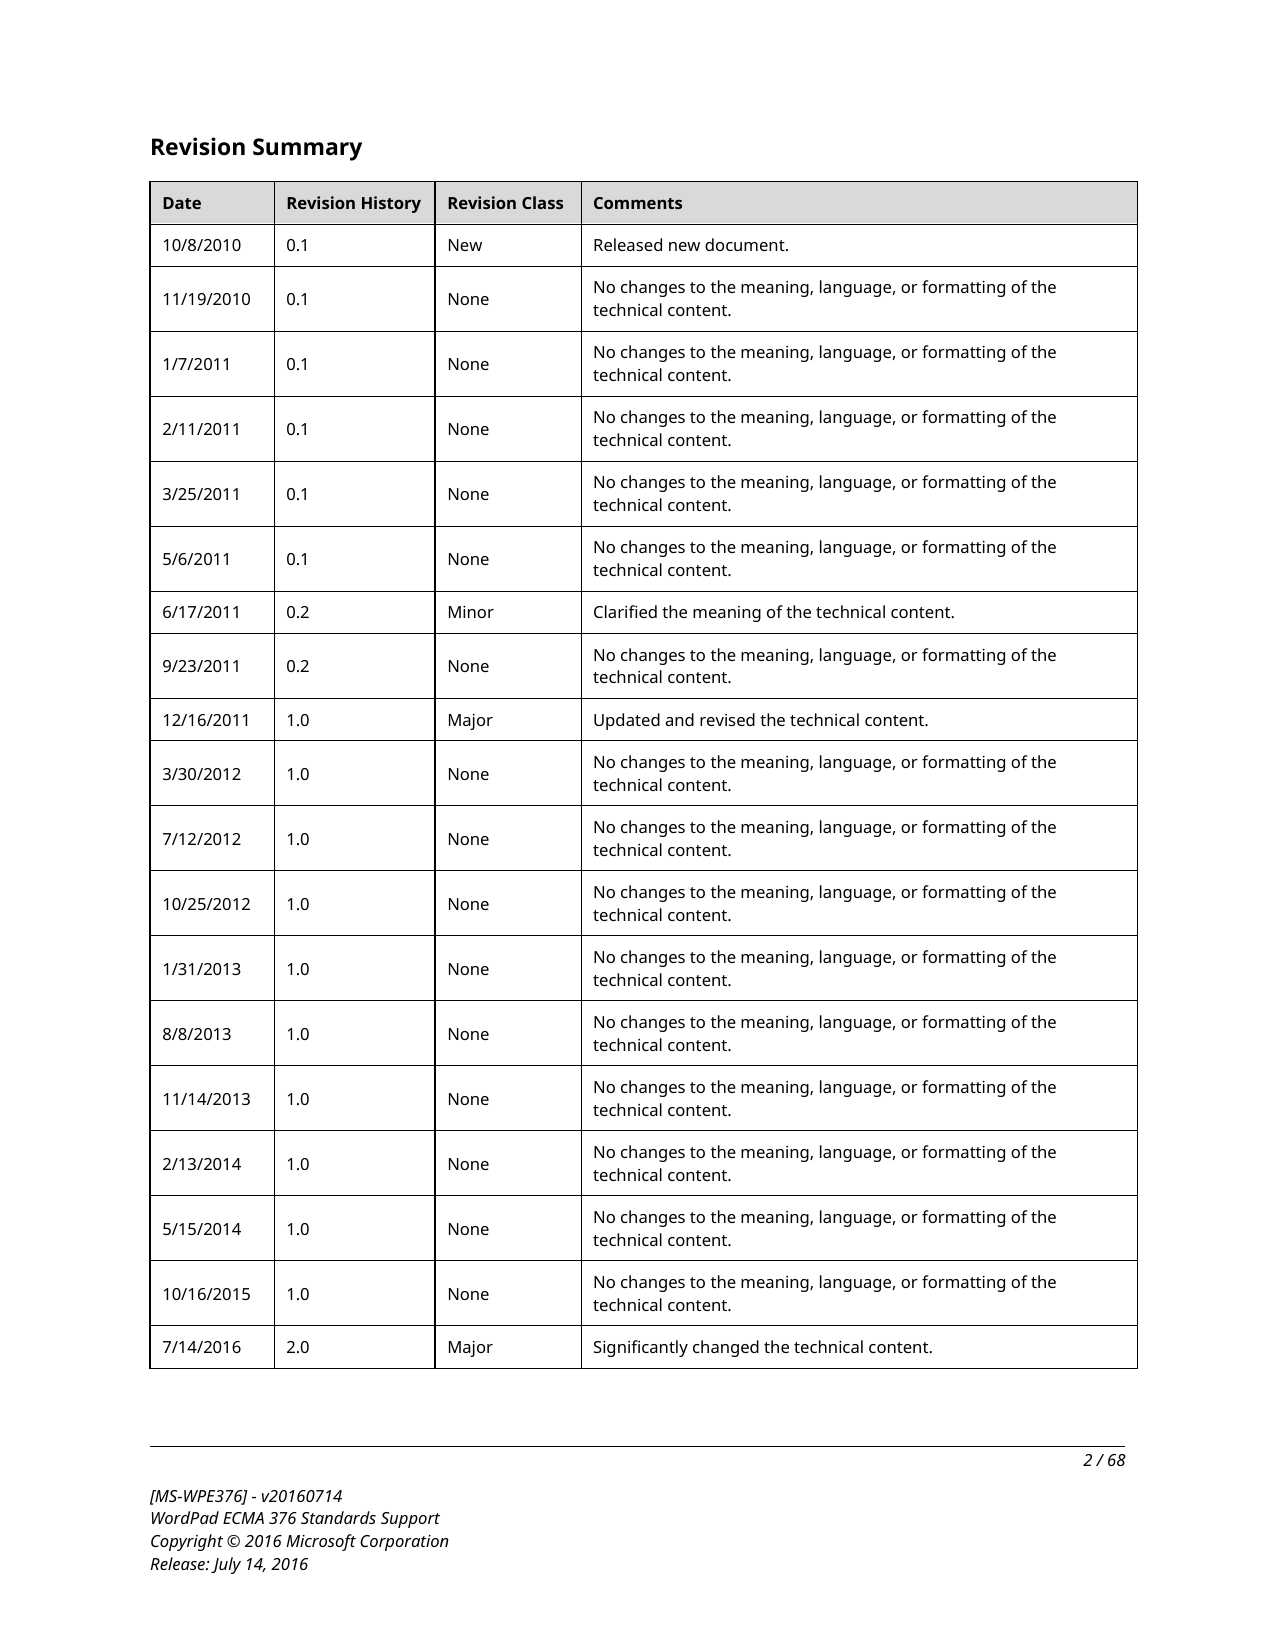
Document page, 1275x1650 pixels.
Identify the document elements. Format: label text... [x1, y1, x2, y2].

table_cell 2/11/2011 [151, 397, 274, 461]
table_cell 6/17/2011 [151, 592, 274, 633]
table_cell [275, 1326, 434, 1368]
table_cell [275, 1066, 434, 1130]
table_cell 0.1 [275, 527, 434, 591]
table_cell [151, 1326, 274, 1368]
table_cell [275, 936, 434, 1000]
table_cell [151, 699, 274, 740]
table_cell 0.1 [275, 225, 434, 266]
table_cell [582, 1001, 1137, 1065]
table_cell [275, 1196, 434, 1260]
table_cell 0.1 [275, 397, 434, 461]
table_cell 0.1 [275, 462, 434, 526]
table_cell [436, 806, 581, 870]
table_header Date [151, 182, 274, 223]
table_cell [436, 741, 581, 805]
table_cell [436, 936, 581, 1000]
table_header Revision History [275, 182, 434, 223]
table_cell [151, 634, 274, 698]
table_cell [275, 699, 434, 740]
table_cell 0.1 [275, 267, 434, 331]
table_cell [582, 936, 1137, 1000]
table_cell None [436, 462, 581, 526]
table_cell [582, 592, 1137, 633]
table_cell 10/8/2010 [151, 225, 274, 266]
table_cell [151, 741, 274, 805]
table_cell 3/25/2011 [151, 462, 274, 526]
table_cell No changes to the meaning, language, or formatting of the technical content. [582, 267, 1137, 331]
table_cell No changes to the meaning, language, or formatting of the technical content. [582, 332, 1137, 396]
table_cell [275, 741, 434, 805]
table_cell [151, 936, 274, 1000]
table_cell 0.1 [275, 332, 434, 396]
table_cell New [436, 225, 581, 266]
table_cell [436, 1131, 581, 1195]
table_cell 5/6/2011 [151, 527, 274, 591]
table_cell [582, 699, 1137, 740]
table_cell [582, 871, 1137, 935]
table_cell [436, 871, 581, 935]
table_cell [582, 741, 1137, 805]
table_header Revision Class [436, 182, 581, 223]
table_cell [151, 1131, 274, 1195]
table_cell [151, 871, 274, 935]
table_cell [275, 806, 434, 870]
table_cell No changes to the meaning, language, or formatting of the technical content. [582, 397, 1137, 461]
table_cell 0.2 [275, 592, 434, 633]
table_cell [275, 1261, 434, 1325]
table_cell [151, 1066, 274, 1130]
table_cell 1/7/2011 [151, 332, 274, 396]
table_cell None [436, 397, 581, 461]
table_cell Minor [436, 592, 581, 633]
table_cell Released new document. [582, 225, 1137, 266]
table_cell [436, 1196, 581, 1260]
table_cell None [436, 267, 581, 331]
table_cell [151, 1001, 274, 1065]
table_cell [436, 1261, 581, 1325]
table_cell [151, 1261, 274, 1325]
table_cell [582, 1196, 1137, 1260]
table_cell None [436, 332, 581, 396]
table_header Comments [582, 182, 1137, 223]
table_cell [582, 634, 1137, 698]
table_cell 11/19/2010 [151, 267, 274, 331]
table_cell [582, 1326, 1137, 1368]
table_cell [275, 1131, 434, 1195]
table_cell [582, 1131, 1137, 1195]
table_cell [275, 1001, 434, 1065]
table_cell None [436, 527, 581, 591]
table_cell No changes to the meaning, language, or formatting of the technical content. [582, 462, 1137, 526]
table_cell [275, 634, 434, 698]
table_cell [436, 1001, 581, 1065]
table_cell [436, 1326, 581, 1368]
text Revision Summary [150, 131, 1125, 162]
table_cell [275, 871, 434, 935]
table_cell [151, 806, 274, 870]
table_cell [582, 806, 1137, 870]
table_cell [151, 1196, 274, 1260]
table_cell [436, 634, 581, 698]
table_cell No changes to the meaning, language, or formatting of the technical content. [582, 527, 1137, 591]
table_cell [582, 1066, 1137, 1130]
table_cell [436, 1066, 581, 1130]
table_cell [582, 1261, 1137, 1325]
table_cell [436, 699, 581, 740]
